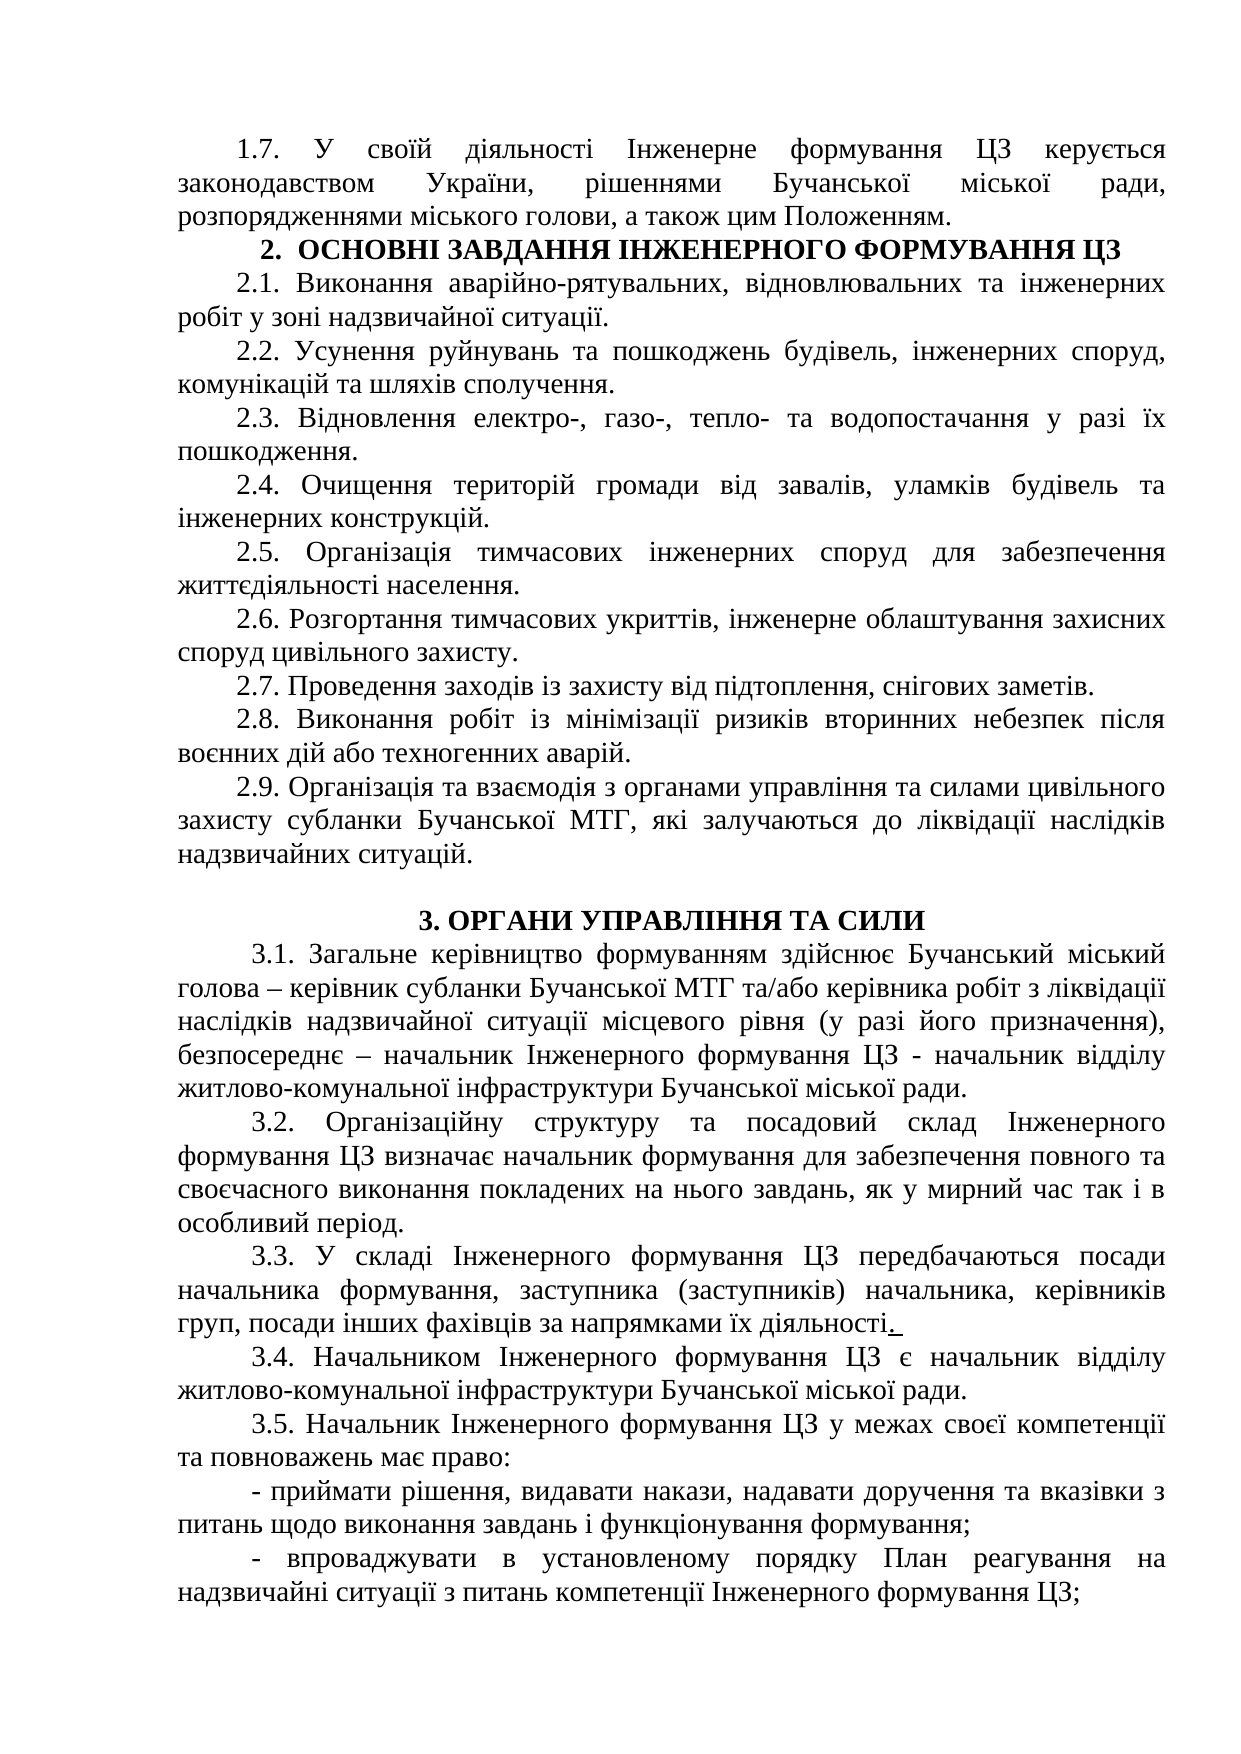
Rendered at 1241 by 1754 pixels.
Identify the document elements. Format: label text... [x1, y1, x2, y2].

list 2.7. Проведення заходів із захисту від підтоплення, снігових заметів. [177, 668, 1167, 702]
list 2.5. Організація тимчасових інженерних споруд для забезпечення життєдіяльності населення. [177, 534, 1167, 601]
text 3.1. Загальне керівництво формуванням здійснює Бучанський міський голова – керівник субланки Бучанської МТГ та/або керівника робіт з ліквідації наслідків надзвичайної ситуації місцевого рівня (у разі його призначення), безпосереднє – начальник Інженерного формування ЦЗ - начальник відділу житлово-комунальної інфраструктури Бучанської міської ради. [177, 936, 1167, 1104]
text 3.5. Начальник Інженерного формування ЦЗ у межах своєї компетенції та повноважень має право: [177, 1406, 1167, 1473]
list 2.2. Усунення руйнувань та пошкоджень будівель, інженерних споруд, комунікацій та шляхів сполучення. [177, 333, 1167, 400]
list 2.9. Організація та взаємодія з органами управління та силами цивільного захисту субланки Бучанської МТГ, які залучаються до ліквідації наслідків надзвичайних ситуацій. [177, 769, 1167, 869]
list 2.3. Відновлення електро-, газо-, тепло- та водопостачання у разі їх пошкодження. [177, 400, 1167, 467]
text - приймати рішення, видавати накази, надавати доручення та вказівки з питань щодо виконання завдань і функціонування формування; [177, 1473, 1167, 1540]
list 2.8. Виконання робіт із мінімізації ризиків вторинних небезпек після воєнних дій або техногенних аварій. [177, 702, 1167, 769]
text 3.2. Організаційну структуру та посадовий склад Інженерного формування ЦЗ визначає начальник формування для забезпечення повного та своєчасного виконання покладених на нього завдань, як у мирний час так і в особливий період. [177, 1104, 1167, 1238]
list ОСНОВНІ ЗАВДАННЯ ІНЖЕНЕРНОГО ФОРМУВАННЯ ЦЗ [215, 232, 1167, 266]
text 3. ОРГАНИ УПРАВЛІННЯ ТА СИЛИ [177, 903, 1167, 936]
list 2.6. Розгортання тимчасових укриттів, інженерне облаштування захисних споруд цивільного захисту. [177, 601, 1167, 668]
text 3.3. У складі Інженерного формування ЦЗ передбачаються посади начальника формування, заступника (заступників) начальника, керівників груп, посади інших фахівців за напрямками їх діяльності. [177, 1238, 1167, 1339]
text 3.4. Начальником Інженерного формування ЦЗ є начальник відділу житлово-комунальної інфраструктури Бучанської міської ради. [177, 1339, 1167, 1406]
text 1.7. У своїй діяльності Інженерне формування ЦЗ керується законодавством України, рішеннями Бучанської міської ради, розпорядженнями міського голови, а також цим Положенням. [177, 131, 1167, 232]
list 2.4. Очищення територій громади від завалів, уламків будівель та інженерних конструкцій. [177, 467, 1167, 534]
text - впроваджувати в установленому порядку План реагування на надзвичайні ситуації з питань компетенції Інженерного формування ЦЗ; [177, 1540, 1167, 1607]
list 2.1. Виконання аварійно-рятувальних, відновлювальних та інженерних робіт у зоні надзвичайної ситуації. [177, 266, 1167, 333]
